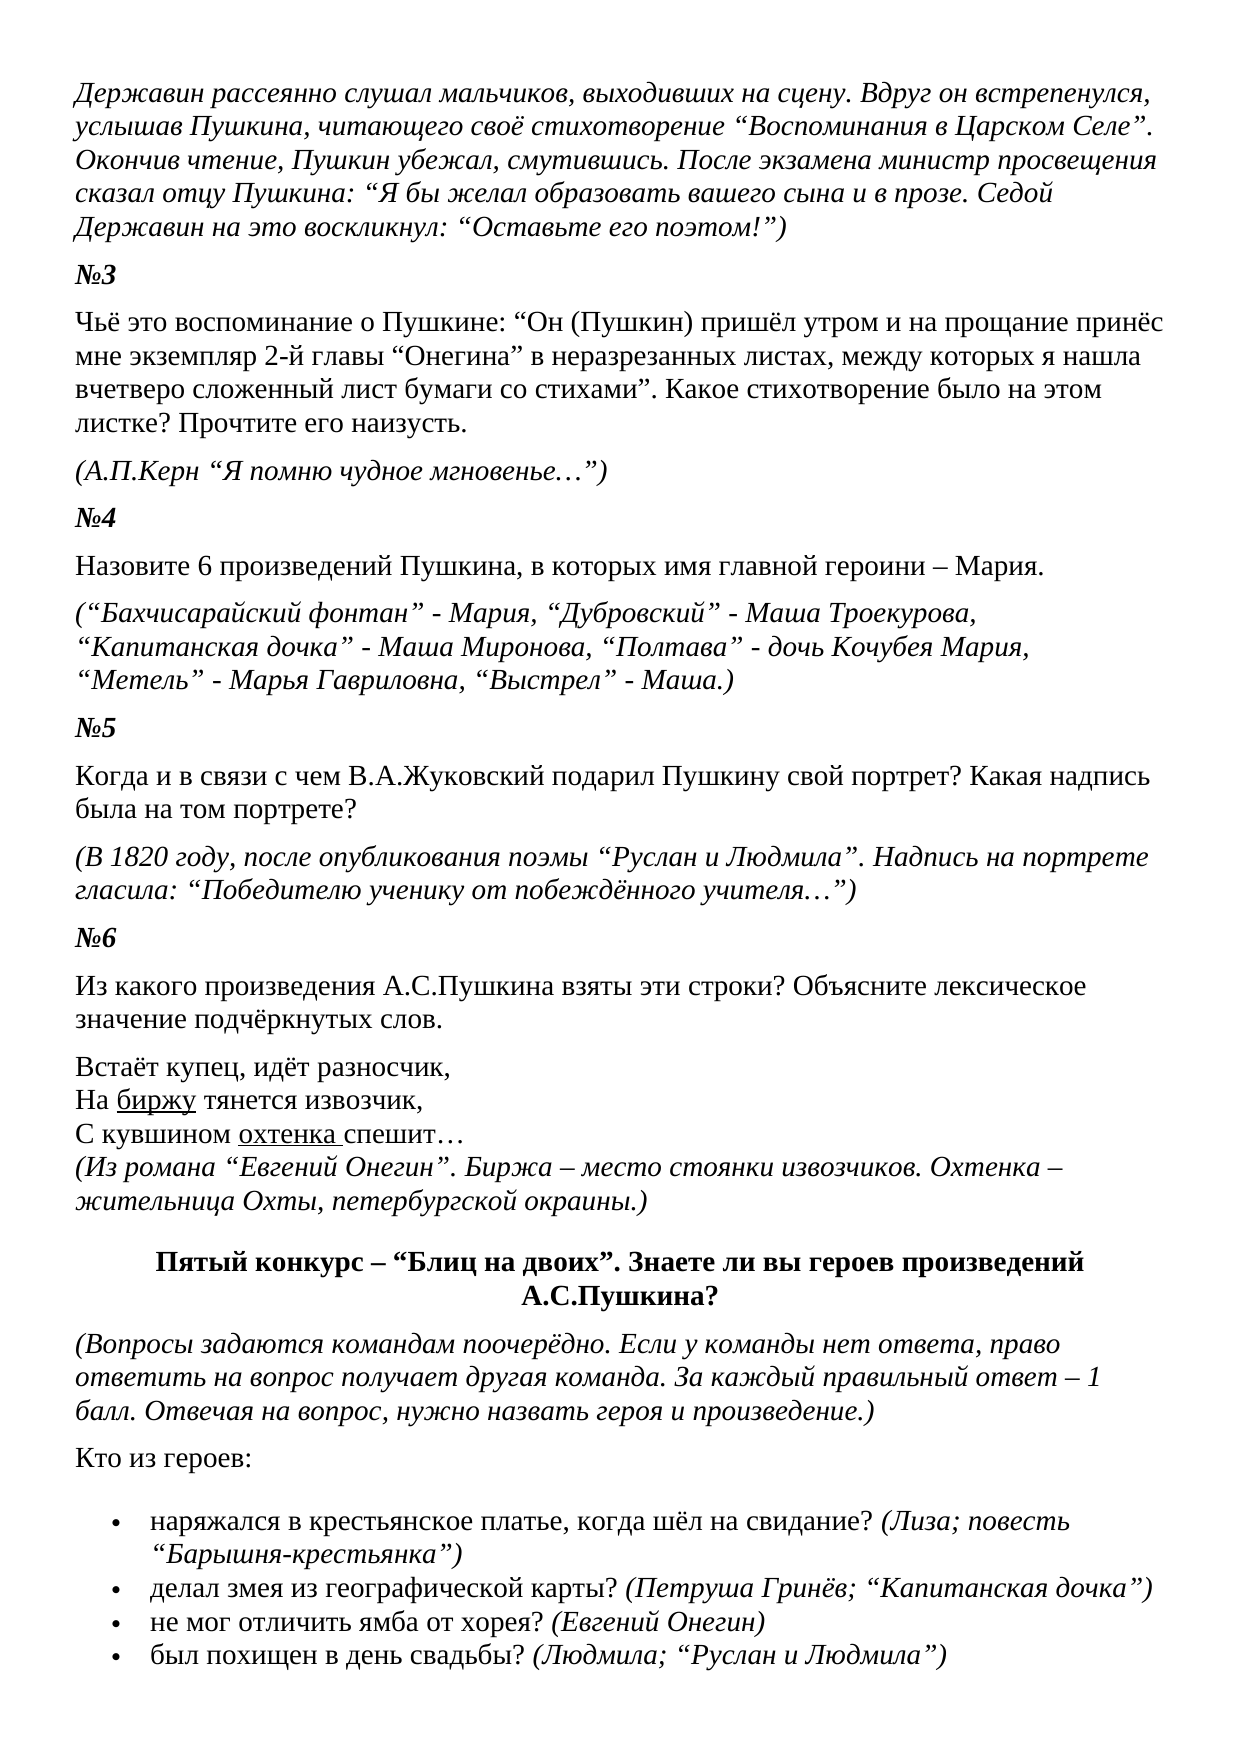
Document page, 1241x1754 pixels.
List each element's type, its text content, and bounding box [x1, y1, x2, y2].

text Чьё это воспоминание о Пушкине: “Он (Пушкин) пришёл утром и на прощание принёс мне экземпляр 2-й главы “Онегина” в неразрезанных листах, между которых я нашла вчетверо сложенный лист бумаги со стихами”. Какое стихотворение было на этом листке? Прочтите его наизусть. [75, 304, 1165, 438]
text Назовите 6 произведений Пушкина, в которых имя главной героини – Мария. [75, 548, 1165, 581]
text Кто из героев: [75, 1440, 1165, 1474]
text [75, 75, 1165, 243]
text (В 1820 году, после опубликования поэмы “Руслан и Людмила”. Надпись на портрете гласила: “Победителю ученику от побеждённого учителя…”) [75, 839, 1165, 906]
list делал змея из географической карты? (Петруша Гринёв; “Капитанская дочка”) [112, 1570, 1165, 1604]
list наряжался в крестьянское платье, когда шёл на свидание? (Лиза; повесть “Барышня-крестьянка”) [112, 1503, 1165, 1570]
text №5 [75, 710, 1165, 744]
text №4 [75, 500, 1165, 534]
list был похищен в день свадьбы? (Людмила; “Руслан и Людмила”) [112, 1637, 1165, 1671]
text (Вопросы задаются командам поочерёдно. Если у команды нет ответа, право ответить на вопрос получает другая команда. За каждый правильный ответ – 1 балл. Отвечая на вопрос, нужно назвать героя и произведение.) [75, 1326, 1165, 1426]
text Встаёт купец, идёт разносчик, На биржу тянется извозчик, С кувшином охтенка спешит… [75, 1049, 1165, 1149]
list не мог отличить ямба от хорея? (Евгений Онегин) [112, 1604, 1165, 1637]
text (Из романа “Евгений Онегин”. Биржа – место стоянки извозчиков. Охтенка – жительница Охты, петербургской окраины.) [75, 1149, 1165, 1216]
text №3 [75, 257, 1165, 290]
text Когда и в связи с чем В.А.Жуковский подарил Пушкину свой портрет? Какая надпись была на том портрете? [75, 758, 1165, 825]
text №6 [75, 920, 1165, 953]
text (“Бахчисарайский фонтан” - Мария, “Дубровский” - Маша Троекурова, “Капитанская дочка” - Маша Миронова, “Полтава” - дочь Кочубея Мария, “Метель” - Марья Гавриловна, “Выстрел” - Маша.) [75, 595, 1165, 696]
subtitle Пятый конкурс – “Блиц на двоих”. Знаете ли вы героев произведений А.С.Пушкина? [75, 1244, 1165, 1312]
text Из какого произведения А.С.Пушкина взяты эти строки? Объясните лексическое значение подчёркнутых слов. [75, 968, 1165, 1035]
text (А.П.Керн “Я помню чудное мгновенье…”) [75, 453, 1165, 486]
